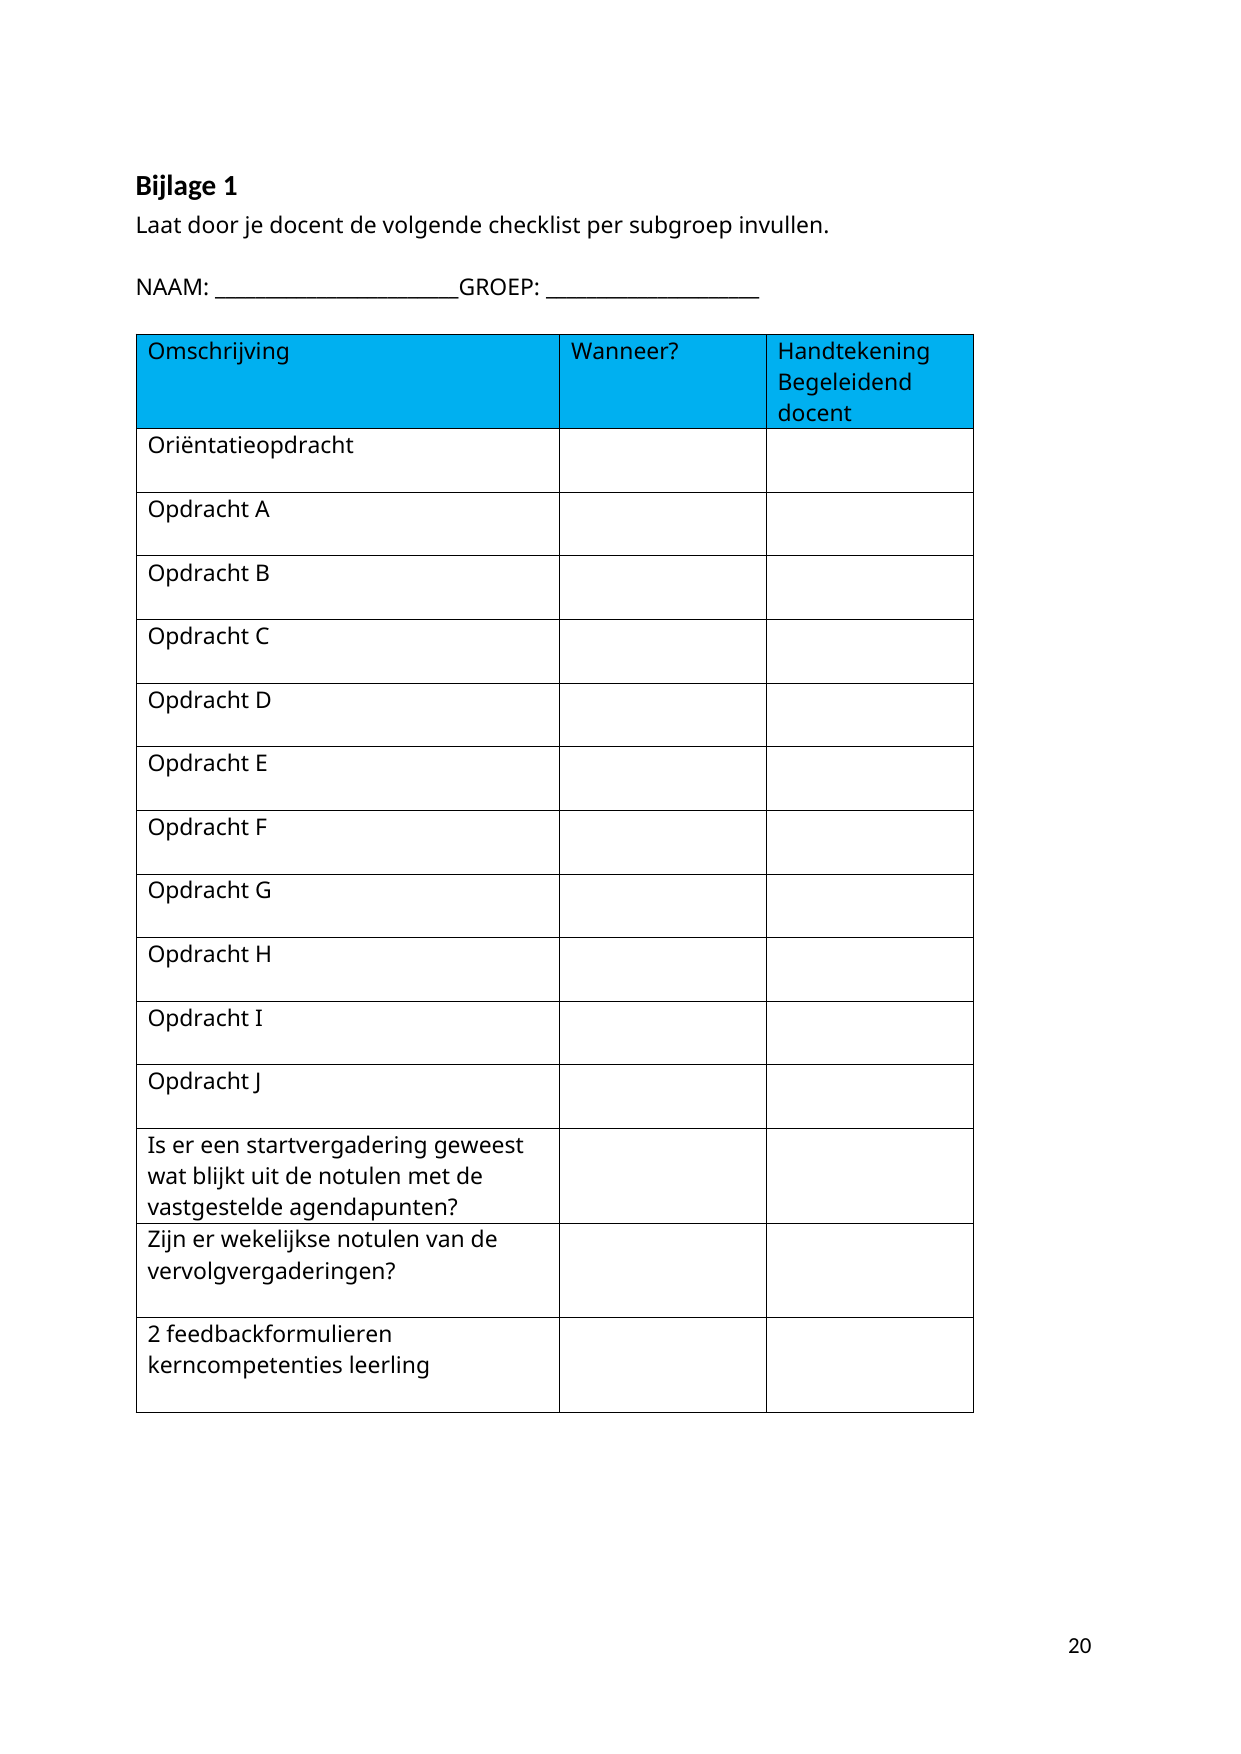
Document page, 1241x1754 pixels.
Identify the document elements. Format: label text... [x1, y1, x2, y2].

table_header Handtekening Begeleidend docent [767, 335, 973, 428]
table_cell [767, 684, 973, 746]
table_cell [767, 493, 973, 555]
table_cell [560, 493, 766, 555]
table_cell [560, 938, 766, 1001]
table_cell Opdracht C [137, 620, 559, 682]
table_cell 2 feedbackformulieren kerncompetenties leerling [137, 1318, 559, 1412]
table_cell [560, 747, 766, 810]
table_cell Opdracht B [137, 556, 559, 619]
text Laat door je docent de volgende checklist per subgroep invullen. [135, 208, 1105, 240]
table_cell [767, 556, 973, 619]
table_cell [560, 1065, 766, 1128]
table_cell [767, 747, 973, 810]
table_cell [767, 1065, 973, 1128]
table_cell Oriëntatieopdracht [137, 429, 559, 492]
table_cell [767, 811, 973, 873]
table_cell Opdracht G [137, 875, 559, 937]
table_cell Opdracht H [137, 938, 559, 1001]
table_cell [560, 1318, 766, 1412]
table_cell [560, 620, 766, 682]
table_cell [767, 1318, 973, 1412]
table_cell [767, 938, 973, 1001]
table_cell [560, 556, 766, 619]
table_cell [560, 1129, 766, 1222]
table_cell Opdracht J [137, 1065, 559, 1128]
table_cell [767, 1129, 973, 1222]
text Bijlage 1 [135, 167, 1105, 202]
table_header Wanneer? [560, 335, 766, 428]
table_cell Opdracht E [137, 747, 559, 810]
table_header Omschrijving [137, 335, 559, 428]
table_cell [767, 1224, 973, 1317]
text NAAM: ________________________GROEP: _____________________ [135, 271, 1105, 302]
table_cell [767, 875, 973, 937]
table_cell Opdracht F [137, 811, 559, 873]
table_cell Opdracht A [137, 493, 559, 555]
table_cell Opdracht I [137, 1002, 559, 1064]
table_cell [560, 811, 766, 873]
table_cell [767, 620, 973, 682]
table_cell [560, 875, 766, 937]
table_cell [560, 1002, 766, 1064]
table_cell [560, 684, 766, 746]
table_cell [560, 1224, 766, 1317]
table_cell Opdracht D [137, 684, 559, 746]
table_cell [560, 429, 766, 492]
table_cell Zijn er wekelijkse notulen van de vervolgvergaderingen? [137, 1224, 559, 1317]
table_cell Is er een startvergadering geweest wat blijkt uit de notulen met de vastgestelde agendapunten? [137, 1129, 559, 1222]
table_cell [767, 429, 973, 492]
table_cell [767, 1002, 973, 1064]
